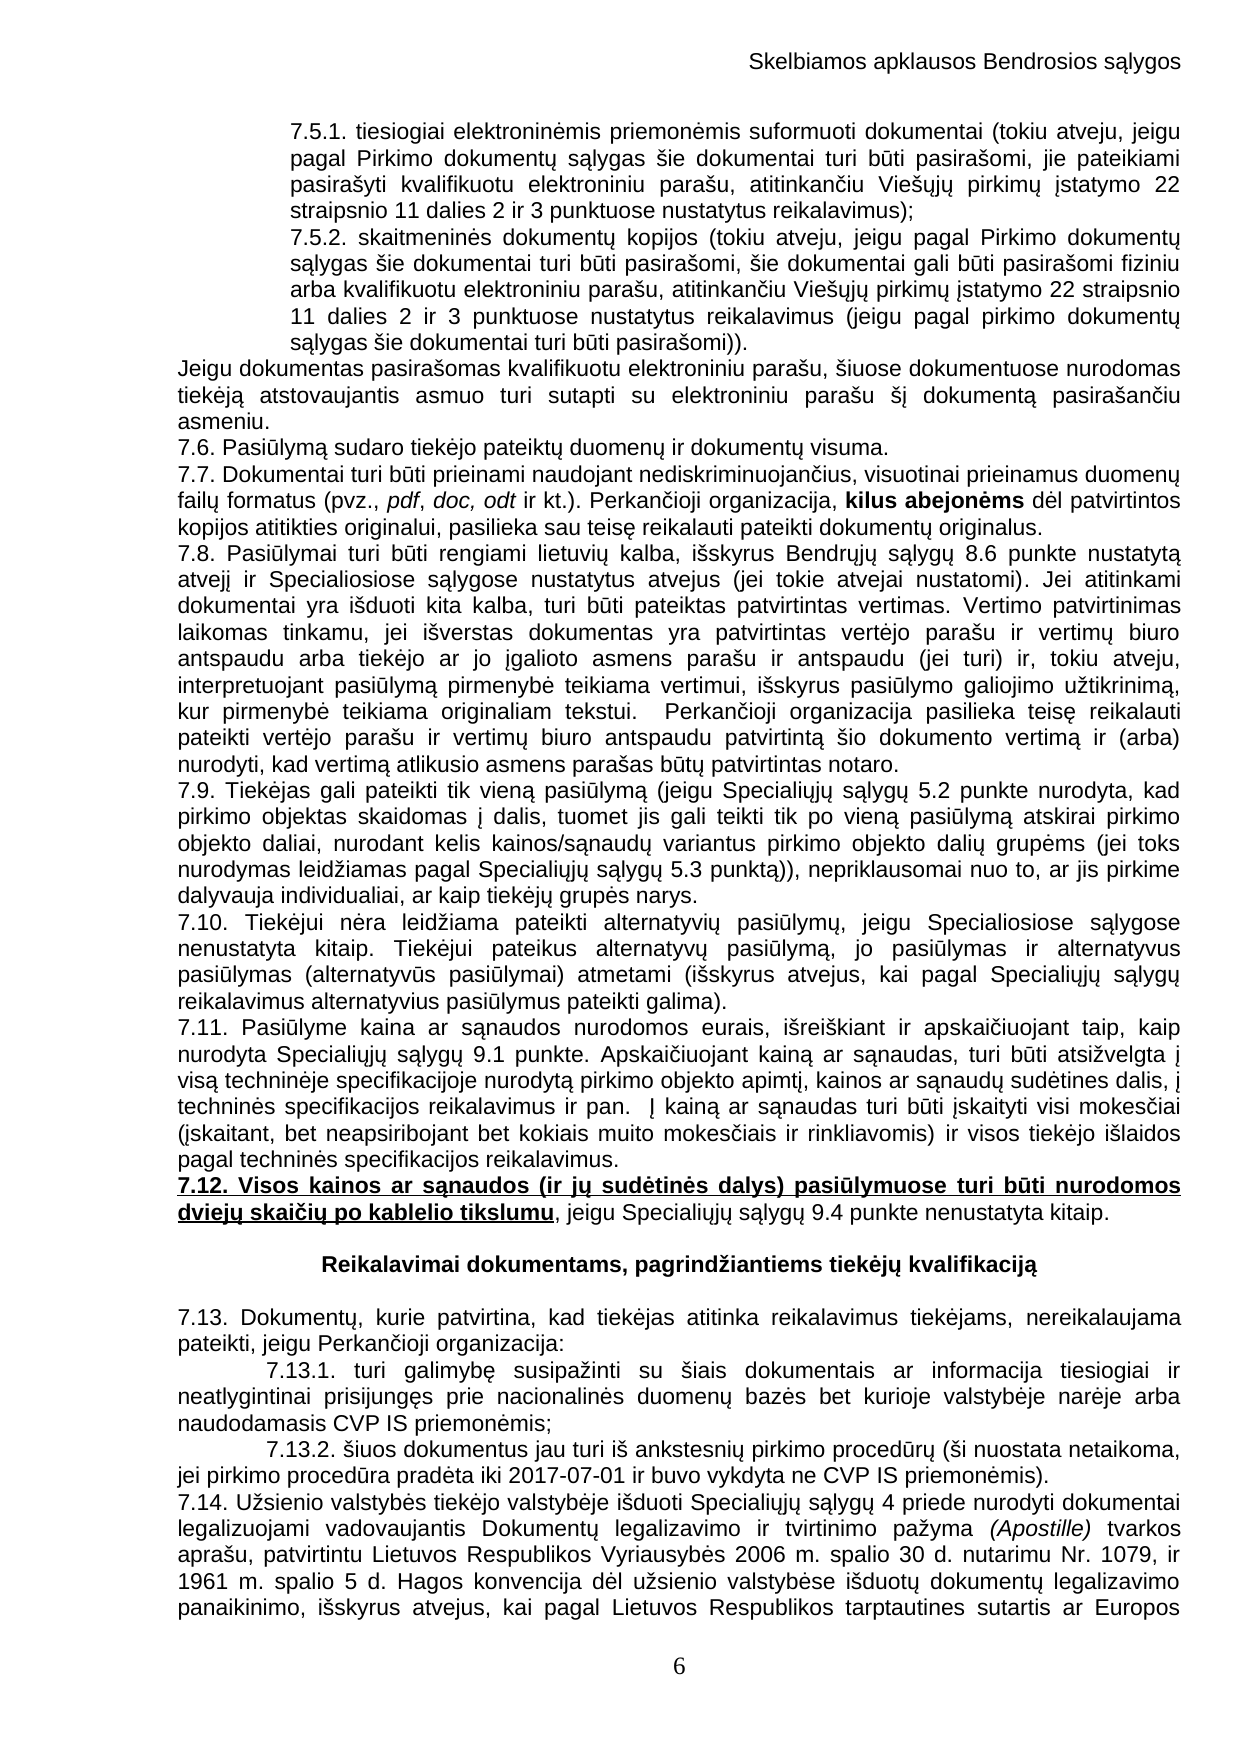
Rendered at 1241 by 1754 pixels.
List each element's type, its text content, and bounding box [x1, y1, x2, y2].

list Reikalavimai dokumentams, pagrindžiantiems tiekėjų kvalifikaciją [177, 1251, 1181, 1278]
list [177, 1488, 1181, 1620]
list 7.11. Pasiūlyme kaina ar sąnaudos nurodomos eurais, išreiškiant ir apskaičiuojant taip, kaip nurodyta Specialiųjų sąlygų 9.1 punkte. Apskaičiuojant kainą ar sąnaudas, turi būti atsižvelgta į visą techninėje specifikacijoje nurodytą pirkimo objekto apimtį, kainos ar sąnaudų sudėtines dalis, į techninės specifikacijos reikalavimus ir pan. Į kainą ar sąnaudas turi būti įskaityti visi mokesčiai (įskaitant, bet neapsiribojant bet kokiais muito mokesčiais ir rinkliavomis) ir visos tiekėjo išlaidos pagal techninės specifikacijos reikalavimus. [177, 1014, 1181, 1172]
list 7.6. Pasiūlymą sudaro tiekėjo pateiktų duomenų ir dokumentų visuma. [177, 434, 1181, 461]
text 7.13.1. turi galimybę susipažinti su šiais dokumentais ar informacija tiesiogiai ir neatlygintinai prisijungęs prie nacionalinės duomenų bazės bet kurioje valstybėje narėje arba naudodamasis CVP IS priemonėmis; [177, 1357, 1181, 1436]
list 7.7. Dokumentai turi būti prieinami naudojant nediskriminuojančius, visuotinai prieinamus duomenų failų formatus (pvz., pdf, doc, odt ir kt.). Perkančioji organizacija, kilus abejonėms dėl patvirtintos kopijos atitikties originalui, pasilieka sau teisę reikalauti pateikti dokumentų originalus. [177, 461, 1181, 540]
list 7.8. Pasiūlymai turi būti rengiami lietuvių kalba, išskyrus Bendrųjų sąlygų 8.6 punkte nustatytą atvejį ir Specialiosiose sąlygose nustatytus atvejus (jei tokie atvejai nustatomi). Jei atitinkami dokumentai yra išduoti kita kalba, turi būti pateiktas patvirtintas vertimas. Vertimo patvirtinimas laikomas tinkamu, jei išverstas dokumentas yra patvirtintas vertėjo parašu ir vertimų biuro antspaudu arba tiekėjo ar jo įgalioto asmens parašu ir antspaudu (jei turi) ir, tokiu atveju, interpretuojant pasiūlymą pirmenybė teikiama vertimui, išskyrus pasiūlymo galiojimo užtikrinimą, kur pirmenybė teikiama originaliam tekstui. Perkančioji organizacija pasilieka teisę reikalauti pateikti vertėjo parašu ir vertimų biuro antspaudu patvirtintą šio dokumento vertimą ir (arba) nurodyti, kad vertimą atlikusio asmens parašas būtų patvirtintas notaro. [177, 540, 1181, 777]
list 7.10. Tiekėjui nėra leidžiama pateikti alternatyvių pasiūlymų, jeigu Specialiosiose sąlygose nenustatyta kitaip. Tiekėjui pateikus alternatyvų pasiūlymą, jo pasiūlymas ir alternatyvus pasiūlymas (alternatyvūs pasiūlymai) atmetami (išskyrus atvejus, kai pagal Specialiųjų sąlygų reikalavimus alternatyvius pasiūlymus pateikti galima). [177, 909, 1181, 1014]
list 7.5.1. tiesiogiai elektroninėmis priemonėmis suformuoti dokumentai (tokiu atveju, jeigu pagal Pirkimo dokumentų sąlygas šie dokumentai turi būti pasirašomi, jie pateikiami pasirašyti kvalifikuotu elektroniniu parašu, atitinkančiu Viešųjų pirkimų įstatymo 22 straipsnio 11 dalies 2 ir 3 punktuose nustatytus reikalavimus); [290, 118, 1181, 223]
list 7.5.2. skaitmeninės dokumentų kopijos (tokiu atveju, jeigu pagal Pirkimo dokumentų sąlygas šie dokumentai turi būti pasirašomi, šie dokumentai gali būti pasirašomi fiziniu arba kvalifikuotu elektroniniu parašu, atitinkančiu Viešųjų pirkimų įstatymo 22 straipsnio 11 dalies 2 ir 3 punktuose nustatytus reikalavimus (jeigu pagal pirkimo dokumentų sąlygas šie dokumentai turi būti pasirašomi)). [290, 223, 1181, 355]
list 7.13. Dokumentų, kurie patvirtina, kad tiekėjas atitinka reikalavimus tiekėjams, nereikalaujama pateikti, jeigu Perkančioji organizacija: [177, 1304, 1181, 1357]
list 7.12. Visos kainos ar sąnaudos (ir jų sudėtinės dalys) pasiūlymuose turi būti nurodomos dviejų skaičių po kablelio tikslumu, jeigu Specialiųjų sąlygų 9.4 punkte nenustatyta kitaip. [177, 1172, 1181, 1195]
text 7.13.2. šiuos dokumentus jau turi iš ankstesnių pirkimo procedūrų (ši nuostata netaikoma, jei pirkimo procedūra pradėta iki 2017-07-01 ir buvo vykdyta ne CVP IS priemonėmis). [177, 1436, 1181, 1488]
text Jeigu dokumentas pasirašomas kvalifikuotu elektroniniu parašu, šiuose dokumentuose nurodomas tiekėją atstovaujantis asmuo turi sutapti su elektroniniu parašu šį dokumentą pasirašančiu asmeniu. [177, 355, 1181, 434]
list 7.12. Visos kainos ar sąnaudos (ir jų sudėtinės dalys) pasiūlymuose turi būti nurodomos dviejų skaičių po kablelio tikslumu, jeigu Specialiųjų sąlygų 9.4 punkte nenustatyta kitaip. [177, 1196, 1181, 1225]
list 7.9. Tiekėjas gali pateikti tik vieną pasiūlymą (jeigu Specialiųjų sąlygų 5.2 punkte nurodyta, kad pirkimo objektas skaidomas į dalis, tuomet jis gali teikti tik po vieną pasiūlymą atskirai pirkimo objekto daliai, nurodant kelis kainos/sąnaudų variantus pirkimo objekto dalių grupėms (jei toks nurodymas leidžiamas pagal Specialiųjų sąlygų 5.3 punktą)), nepriklausomai nuo to, ar jis pirkime dalyvauja individualiai, ar kaip tiekėjų grupės narys. [177, 882, 1181, 909]
